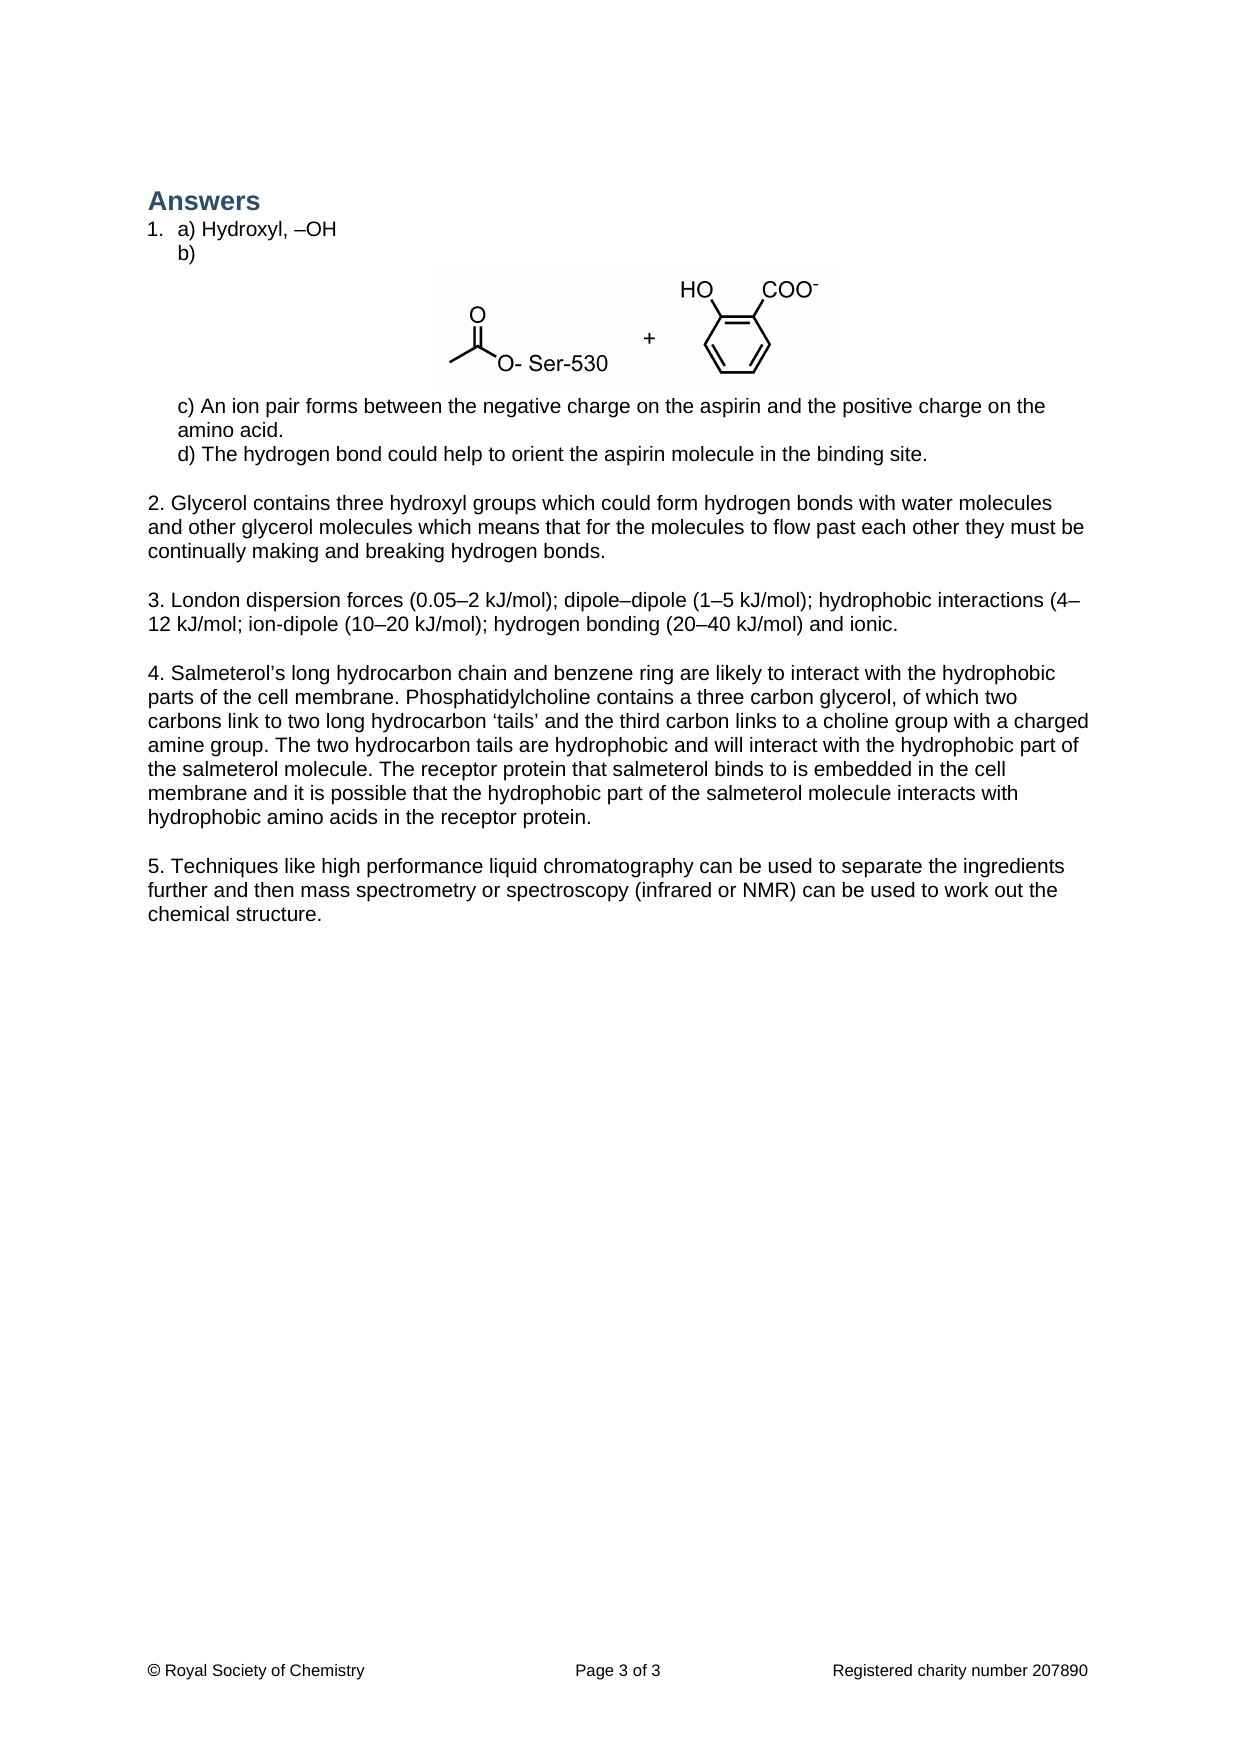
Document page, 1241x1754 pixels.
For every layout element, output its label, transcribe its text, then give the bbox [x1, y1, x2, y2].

list b) [177, 240, 1092, 264]
list d) The hydrogen bond could help to orient the aspirin molecule in the binding site. [177, 442, 1092, 466]
picture [428, 264, 841, 394]
text 4. Salmeterol’s long hydrocarbon chain and benzene ring are likely to interact with the hydrophobic parts of the cell membrane. Phosphatidylcholine contains a three carbon glycerol, of which two carbons link to two long hydrocarbon ‘tails’ and the third carbon links to a choline group with a charged amine group. The two hydrocarbon tails are hydrophobic and will interact with the hydrophobic part of the salmeterol molecule. The receptor protein that salmeterol binds to is embedded in the cell membrane and it is possible that the hydrophobic part of the salmeterol molecule interacts with hydrophobic amino acids in the receptor protein. [148, 661, 1092, 828]
subtitle Answers [148, 185, 1092, 216]
list a) Hydroxyl, –OH [147, 216, 1092, 240]
text 3. London dispersion forces (0.05–2 kJ/mol); dipole–dipole (1–5 kJ/mol); hydrophobic interactions (4–12 kJ/mol; ion-dipole (10–20 kJ/mol); hydrogen bonding (20–40 kJ/mol) and ionic. [148, 588, 1092, 636]
text 2. Glycerol contains three hydroxyl groups which could form hydrogen bonds with water molecules and other glycerol molecules which means that for the molecules to flow past each other they must be continually making and breaking hydrogen bonds. [148, 491, 1092, 563]
text 5. Techniques like high performance liquid chromatography can be used to separate the ingredients further and then mass spectrometry or spectroscopy (infrared or NMR) can be used to work out the chemical structure. [148, 853, 1092, 925]
list c) An ion pair forms between the negative charge on the aspirin and the positive charge on the amino acid. [177, 394, 1092, 442]
